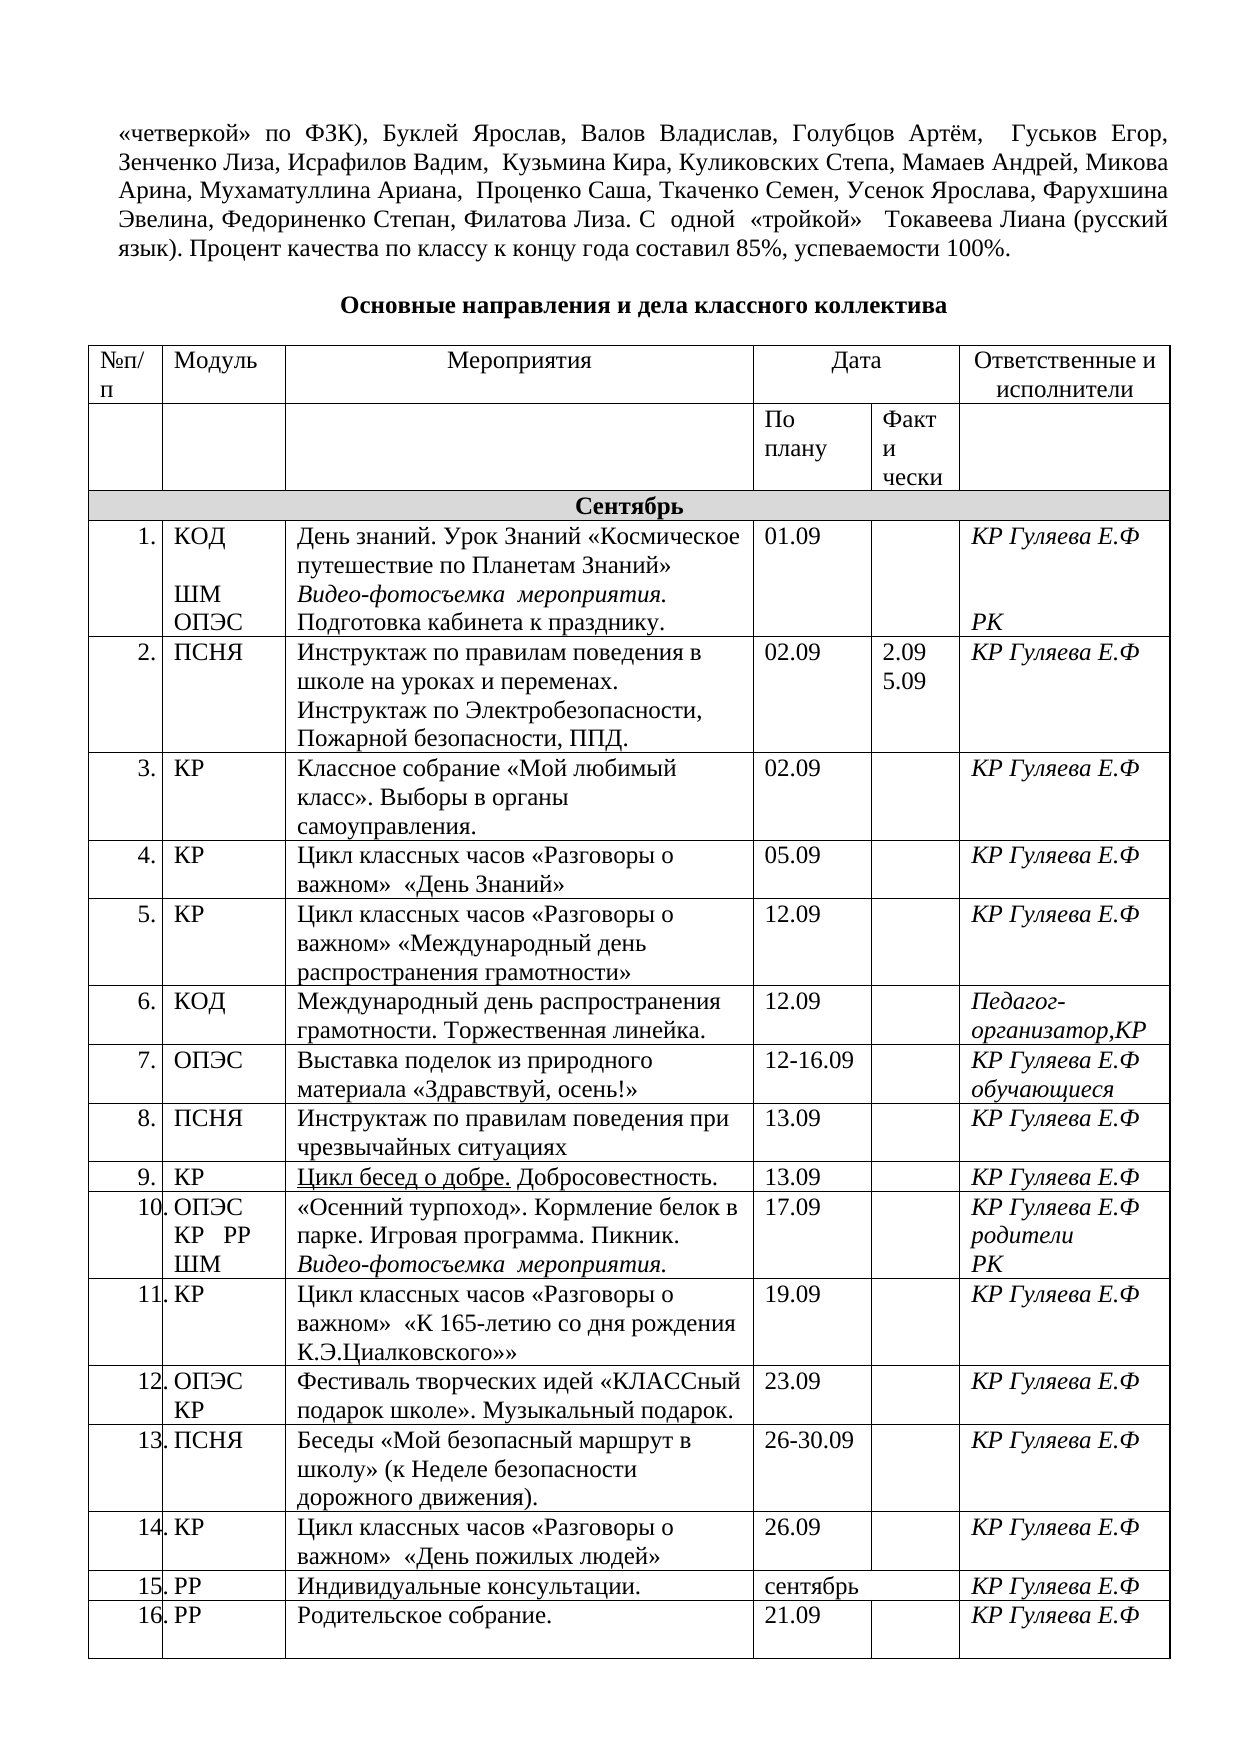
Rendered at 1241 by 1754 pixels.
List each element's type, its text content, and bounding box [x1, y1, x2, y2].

table_cell КОД [163, 986, 285, 1044]
table_cell Цикл классных часов «Разговоры о важном» «День пожилых людей» [286, 1512, 753, 1570]
table_cell КР Гуляева Е.Ф [960, 1162, 1169, 1191]
table_cell [89, 1571, 162, 1599]
table_cell [872, 1366, 959, 1424]
table_cell 02.09 [754, 637, 871, 752]
table_cell 05.09 [754, 841, 871, 898]
table_cell [872, 1279, 959, 1365]
table_cell 17.09 [754, 1192, 871, 1278]
table_cell ОПЭС КР [163, 1366, 285, 1424]
table_cell [89, 521, 162, 636]
table_cell Инструктаж по правилам поведения в школе на уроках и переменах. Инструктаж по Электробезопасности, Пожарной безопасности, ППД. [286, 637, 753, 752]
table_cell 23.09 [754, 1366, 871, 1424]
table_cell Родительское собрание. [286, 1601, 753, 1658]
table_cell [89, 1512, 162, 1570]
table_cell 26.09 [754, 1512, 871, 1570]
table_cell Цикл классных часов «Разговоры о важном» «День Знаний» [286, 841, 753, 898]
table_cell [872, 1045, 959, 1102]
table_cell КР [163, 1279, 285, 1365]
table_cell КР Гуляева Е.Ф [960, 1279, 1169, 1365]
table_cell КР Гуляева Е.Ф [960, 1571, 1169, 1599]
table_cell 12.09 [754, 986, 871, 1044]
table_cell [872, 1512, 959, 1570]
table_cell РР [163, 1601, 285, 1658]
table_cell [89, 1279, 162, 1365]
table_cell ПСНЯ [163, 1425, 285, 1511]
table_cell 13.09 [754, 1162, 871, 1191]
table_cell [89, 1104, 162, 1161]
table_cell [872, 753, 959, 839]
table_cell [872, 899, 959, 985]
text Основные направления и дела классного коллектива [118, 291, 1169, 319]
table_cell Цикл бесед о добре. Добросовестность. [286, 1162, 753, 1191]
table_cell [872, 1192, 959, 1278]
table_cell 12.09 [754, 899, 871, 985]
table_cell Выставка поделок из природного материала «Здравствуй, осень!» [286, 1045, 753, 1102]
table_cell [872, 521, 959, 636]
table_cell 26-30.09 [754, 1425, 871, 1511]
table_cell 2.09 5.09 [872, 637, 959, 752]
table_cell ПСНЯ [163, 1104, 285, 1161]
table_cell [89, 1192, 162, 1278]
table_cell День знаний. Урок Знаний «Космическое путешествие по Планетам Знаний» Видео-фотосъемка мероприятия. Подготовка кабинета к празднику. [286, 521, 753, 636]
table_cell 02.09 [754, 753, 871, 839]
table_cell Инструктаж по правилам поведения при чрезвычайных ситуациях [286, 1104, 753, 1161]
table_cell [872, 1425, 959, 1511]
table_cell Фестиваль творческих идей «КЛАССный подарок школе». Музыкальный подарок. [286, 1366, 753, 1424]
table_cell 12-16.09 [754, 1045, 871, 1102]
table_cell [89, 899, 162, 985]
table_cell [872, 1162, 959, 1191]
table_cell [89, 1045, 162, 1102]
table_cell КР Гуляева Е.Ф [960, 899, 1169, 985]
table_cell [89, 1601, 162, 1658]
table_cell КР Гуляева Е.Ф [960, 1512, 1169, 1570]
table_cell КР Гуляева Е.Ф [960, 1601, 1169, 1658]
table_cell [960, 404, 1169, 490]
table_cell КР Гуляева Е.Ф [960, 637, 1169, 752]
table_cell КР Гуляева Е.Ф [960, 1366, 1169, 1424]
table_cell ОПЭС КР РР ШМ [163, 1192, 285, 1278]
table_cell КР [163, 841, 285, 898]
table_cell Классное собрание «Мой любимый класс». Выборы в органы самоуправления. [286, 753, 753, 839]
table_cell 13.09 [754, 1104, 871, 1161]
table_cell [89, 1366, 162, 1424]
table_cell КР Гуляева Е.Ф обучающиеся [960, 1045, 1169, 1102]
table_cell «Осенний турпоход». Кормление белок в парке. Игровая программа. Пикник. Видео-фотосъемка мероприятия. [286, 1192, 753, 1278]
table_cell Цикл классных часов «Разговоры о важном» «Международный день распространения грамотности» [286, 899, 753, 985]
table_cell КР [163, 899, 285, 985]
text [118, 118, 1169, 262]
table_cell сентябрь [754, 1571, 959, 1599]
table_cell Цикл классных часов «Разговоры о важном» «К 165-летию со дня рождения К.Э.Циалковского»» [286, 1279, 753, 1365]
table_cell КР Гуляева Е.Ф [960, 753, 1169, 839]
table_cell По плану [754, 404, 871, 490]
table_cell КР Гуляева Е.Ф [960, 841, 1169, 898]
table_cell [89, 404, 162, 490]
table_cell Международный день распространения грамотности. Торжественная линейка. [286, 986, 753, 1044]
table_cell КОД ШМ ОПЭС [163, 521, 285, 636]
table_header Ответственные и исполнители [960, 346, 1169, 403]
table_cell КР Гуляева Е.Ф [960, 1425, 1169, 1511]
table_cell КР [163, 753, 285, 839]
table_cell [872, 1601, 959, 1658]
table_cell 01.09 [754, 521, 871, 636]
table_cell [89, 753, 162, 839]
table_cell Индивидуальные консультации. [286, 1571, 753, 1599]
table_cell Факти чески [872, 404, 959, 490]
table_cell ПСНЯ [163, 637, 285, 752]
table_cell КР Гуляева Е.Ф РК [960, 521, 1169, 636]
table_cell Педагог-организатор,КР [960, 986, 1169, 1044]
table_header Дата [754, 346, 959, 403]
table_header Модуль [163, 346, 285, 403]
table_cell РР [163, 1571, 285, 1599]
table_cell КР Гуляева Е.Ф родители РК [960, 1192, 1169, 1278]
table_cell ОПЭС [163, 1045, 285, 1102]
table_cell 21.09 [754, 1601, 871, 1658]
table_cell [89, 637, 162, 752]
table_cell [872, 1104, 959, 1161]
table_cell [89, 986, 162, 1044]
table_cell [286, 404, 753, 490]
table_cell [163, 404, 285, 490]
table_cell 19.09 [754, 1279, 871, 1365]
table_header Мероприятия [286, 346, 753, 403]
table_cell КР [163, 1162, 285, 1191]
table_cell [89, 1425, 162, 1511]
table_cell Беседы «Мой безопасный маршрут в школу» (к Неделе безопасности дорожного движения). [286, 1425, 753, 1511]
table_cell [872, 986, 959, 1044]
table_header №п/п [89, 346, 162, 403]
table_cell [89, 841, 162, 898]
table_cell [89, 1162, 162, 1191]
table_cell Сентябрь [89, 491, 1169, 520]
table_cell КР Гуляева Е.Ф [960, 1104, 1169, 1161]
table_cell [872, 841, 959, 898]
table_cell КР [163, 1512, 285, 1570]
